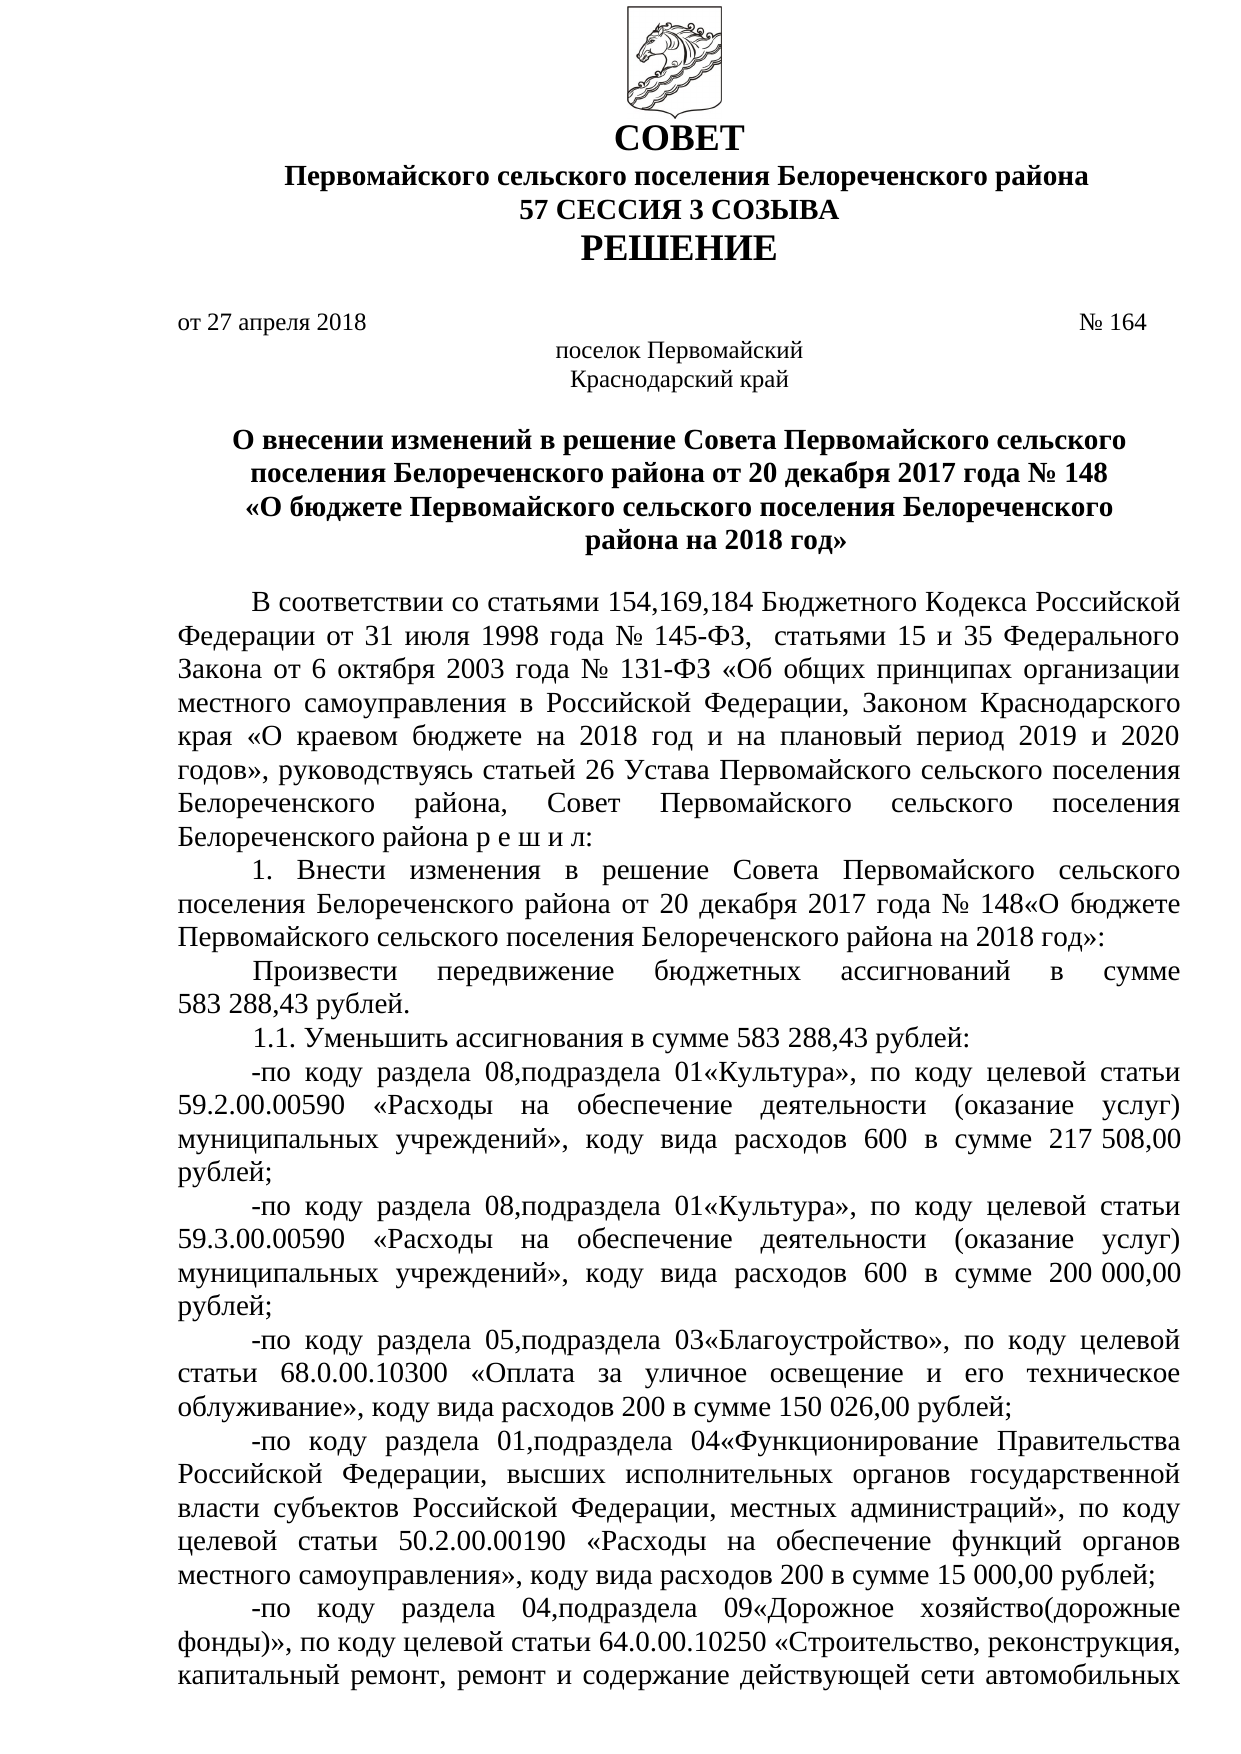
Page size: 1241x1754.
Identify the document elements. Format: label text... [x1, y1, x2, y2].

subtitle «О бюджете Первомайского сельского поселения Белореченского [177, 489, 1181, 522]
text Произвести передвижение бюджетных ассигнований в сумме 583 288,43 рублей. [177, 953, 1181, 1020]
text Краснодарский край [177, 364, 1181, 393]
subtitle О внесении изменений в решение Совета Первомайского сельского поселения Белореченского района от 20 декабря 2017 года № 148 [177, 422, 1181, 489]
text -по коду раздела 05,подраздела 03«Благоустройство», по коду целевой статьи 68.0.00.10300 «Оплата за уличное освещение и его техническое облуживание», коду вида расходов 200 в сумме 150 026,00 рублей; [177, 1322, 1181, 1423]
text от 27 апреля 2018 № 164 [177, 307, 1181, 336]
text Первомайского сельского поселения Белореченского района [177, 158, 1181, 192]
text -по коду раздела 01,подраздела 04«Функционирование Правительства Российской Федерации, высших исполнительных органов государственной власти субъектов Российской Федерации, местных администраций», по коду целевой статьи 50.2.00.00190 «Расходы на обеспечение функций органов местного самоуправления», коду вида расходов 200 в сумме 15 000,00 рублей; [177, 1423, 1181, 1590]
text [177, 1590, 1181, 1691]
text 1.1. Уменьшить ассигнования в сумме 583 288,43 рублей: [177, 1020, 1181, 1054]
text РЕШЕНИЕ [177, 225, 1181, 268]
subtitle района на 2018 год» [177, 522, 1181, 556]
text -по коду раздела 08,подраздела 01«Культура», по коду целевой статьи 59.2.00.00590 «Расходы на обеспечение деятельности (оказание услуг) муниципальных учреждений», коду вида расходов 600 в сумме 217 508,00 рублей; [177, 1054, 1181, 1188]
picture [627, 6, 722, 119]
text СОВЕТ [177, 115, 1181, 158]
text 1. Внести изменения в решение Совета Первомайского сельского поселения Белореченского района от 20 декабря 2017 года № 148«О бюджете Первомайского сельского поселения Белореченского района на 2018 год»: [177, 852, 1181, 953]
text -по коду раздела 08,подраздела 01«Культура», по коду целевой статьи 59.3.00.00590 «Расходы на обеспечение деятельности (оказание услуг) муниципальных учреждений», коду вида расходов 600 в сумме 200 000,00 рублей; [177, 1188, 1181, 1322]
text поселок Первомайский [177, 336, 1181, 364]
subtitle В соответствии со статьями 154,169,184 Бюджетного Кодекса Российской Федерации от 31 июля 1998 года № 145-ФЗ, статьями 15 и 35 Федерального Закона от 6 октября 2003 года № 131-ФЗ «Об общих принципах организации местного самоуправления в Российской Федерации, Законом Краснодарского края «О краевом бюджете на 2018 год и на плановый период 2019 и 2020 годов», руководствуясь статьей 26 Устава Первомайского сельского поселения Белореченского района, Совет Первомайского сельского поселения Белореченского района р е ш и л: [177, 584, 1181, 852]
text 57 СЕССИЯ 3 СОЗЫВА [177, 192, 1181, 225]
